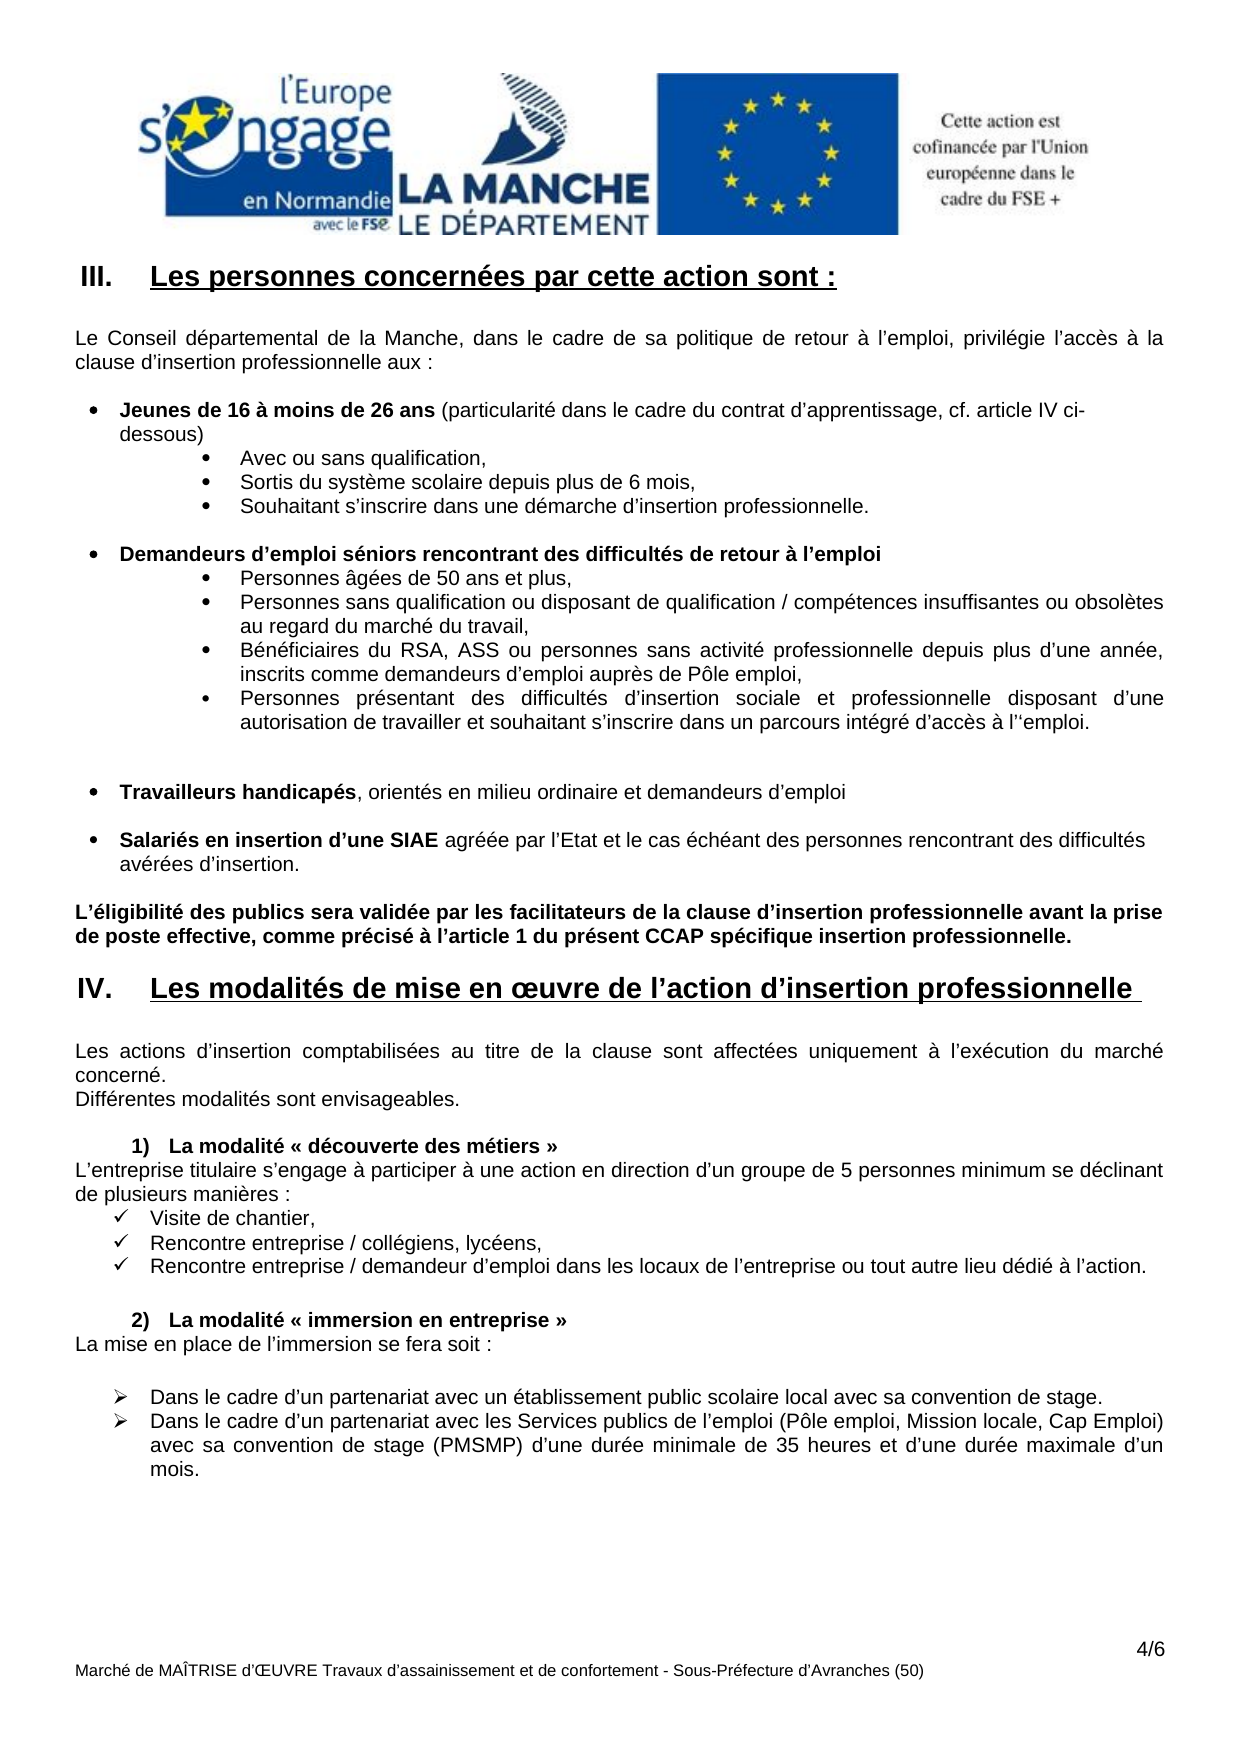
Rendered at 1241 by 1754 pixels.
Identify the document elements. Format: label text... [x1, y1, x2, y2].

text Différentes modalités sont envisageables. [75, 1086, 1165, 1110]
list Dans le cadre d’un partenariat avec un établissement public scolaire local avec sa convention de stage. [112, 1385, 1165, 1409]
text L’éligibilité des publics sera validée par les facilitateurs de la clause d’insertion professionnelle avant la prise de poste effective, comme précisé à l’article 1 du présent CCAP spécifique insertion professionnelle. [75, 899, 1165, 947]
list La modalité « immersion en entreprise » [131, 1308, 1165, 1332]
list Personnes sans qualification ou disposant de qualification / compétences insuffisantes ou obsolètes au regard du marché du travail, [202, 590, 1165, 638]
text L’entreprise titulaire s’engage à participer à une action en direction d’un groupe de 5 personnes minimum se déclinant de plusieurs manières : [75, 1158, 1165, 1206]
list Rencontre entreprise / collégiens, lycéens, [112, 1230, 1165, 1254]
list Personnes âgées de 50 ans et plus, [202, 566, 1165, 590]
list Jeunes de 16 à moins de 26 ans (particularité dans le cadre du contrat d’apprentissage, cf. article IV ci-dessous) [90, 398, 1165, 446]
list Souhaitant s’inscrire dans une démarche d’insertion professionnelle. [202, 494, 1165, 518]
list Sortis du système scolaire depuis plus de 6 mois, [202, 470, 1165, 494]
list Demandeurs d’emploi séniors rencontrant des difficultés de retour à l’emploi [90, 542, 1165, 566]
list Les personnes concernées par cette action sont : [112, 259, 1165, 292]
list Les modalités de mise en œuvre de l’action d’insertion professionnelle [112, 971, 1165, 1005]
text La mise en place de l’immersion se fera soit : [75, 1332, 1165, 1356]
list Dans le cadre d’un partenariat avec les Services publics de l’emploi (Pôle emploi, Mission locale, Cap Emploi) avec sa convention de stage (PMSMP) d’une durée minimale de 35 heures et d’une durée maximale d’un mois. [112, 1409, 1165, 1481]
text Les actions d’insertion comptabilisées au titre de la clause sont affectées uniquement à l’exécution du marché concerné. [75, 1038, 1165, 1086]
list Visite de chantier, [112, 1206, 1165, 1230]
list Personnes présentant des difficultés d’insertion sociale et professionnelle disposant d’une autorisation de travailler et souhaitant s’inscrire dans un parcours intégré d’accès à l’‘emploi. [202, 686, 1165, 734]
list Avec ou sans qualification, [202, 446, 1165, 470]
list Rencontre entreprise / demandeur d’emploi dans les locaux de l’entreprise ou tout autre lieu dédié à l’action. [112, 1254, 1165, 1278]
list La modalité « découverte des métiers » [131, 1134, 1165, 1158]
text Le Conseil départemental de la Manche, dans le cadre de sa politique de retour à l’emploi, privilégie l’accès à la clause d’insertion professionnelle aux : [75, 326, 1165, 374]
picture [137, 73, 1103, 235]
list Salariés en insertion d’une SIAE agréée par l’Etat et le cas échéant des personnes rencontrant des difficultés avérées d’insertion. [90, 828, 1165, 876]
list Bénéficiaires du RSA, ASS ou personnes sans activité professionnelle depuis plus d’une année, inscrits comme demandeurs d’emploi auprès de Pôle emploi, [202, 638, 1165, 686]
list Travailleurs handicapés, orientés en milieu ordinaire et demandeurs d’emploi [90, 779, 1165, 804]
